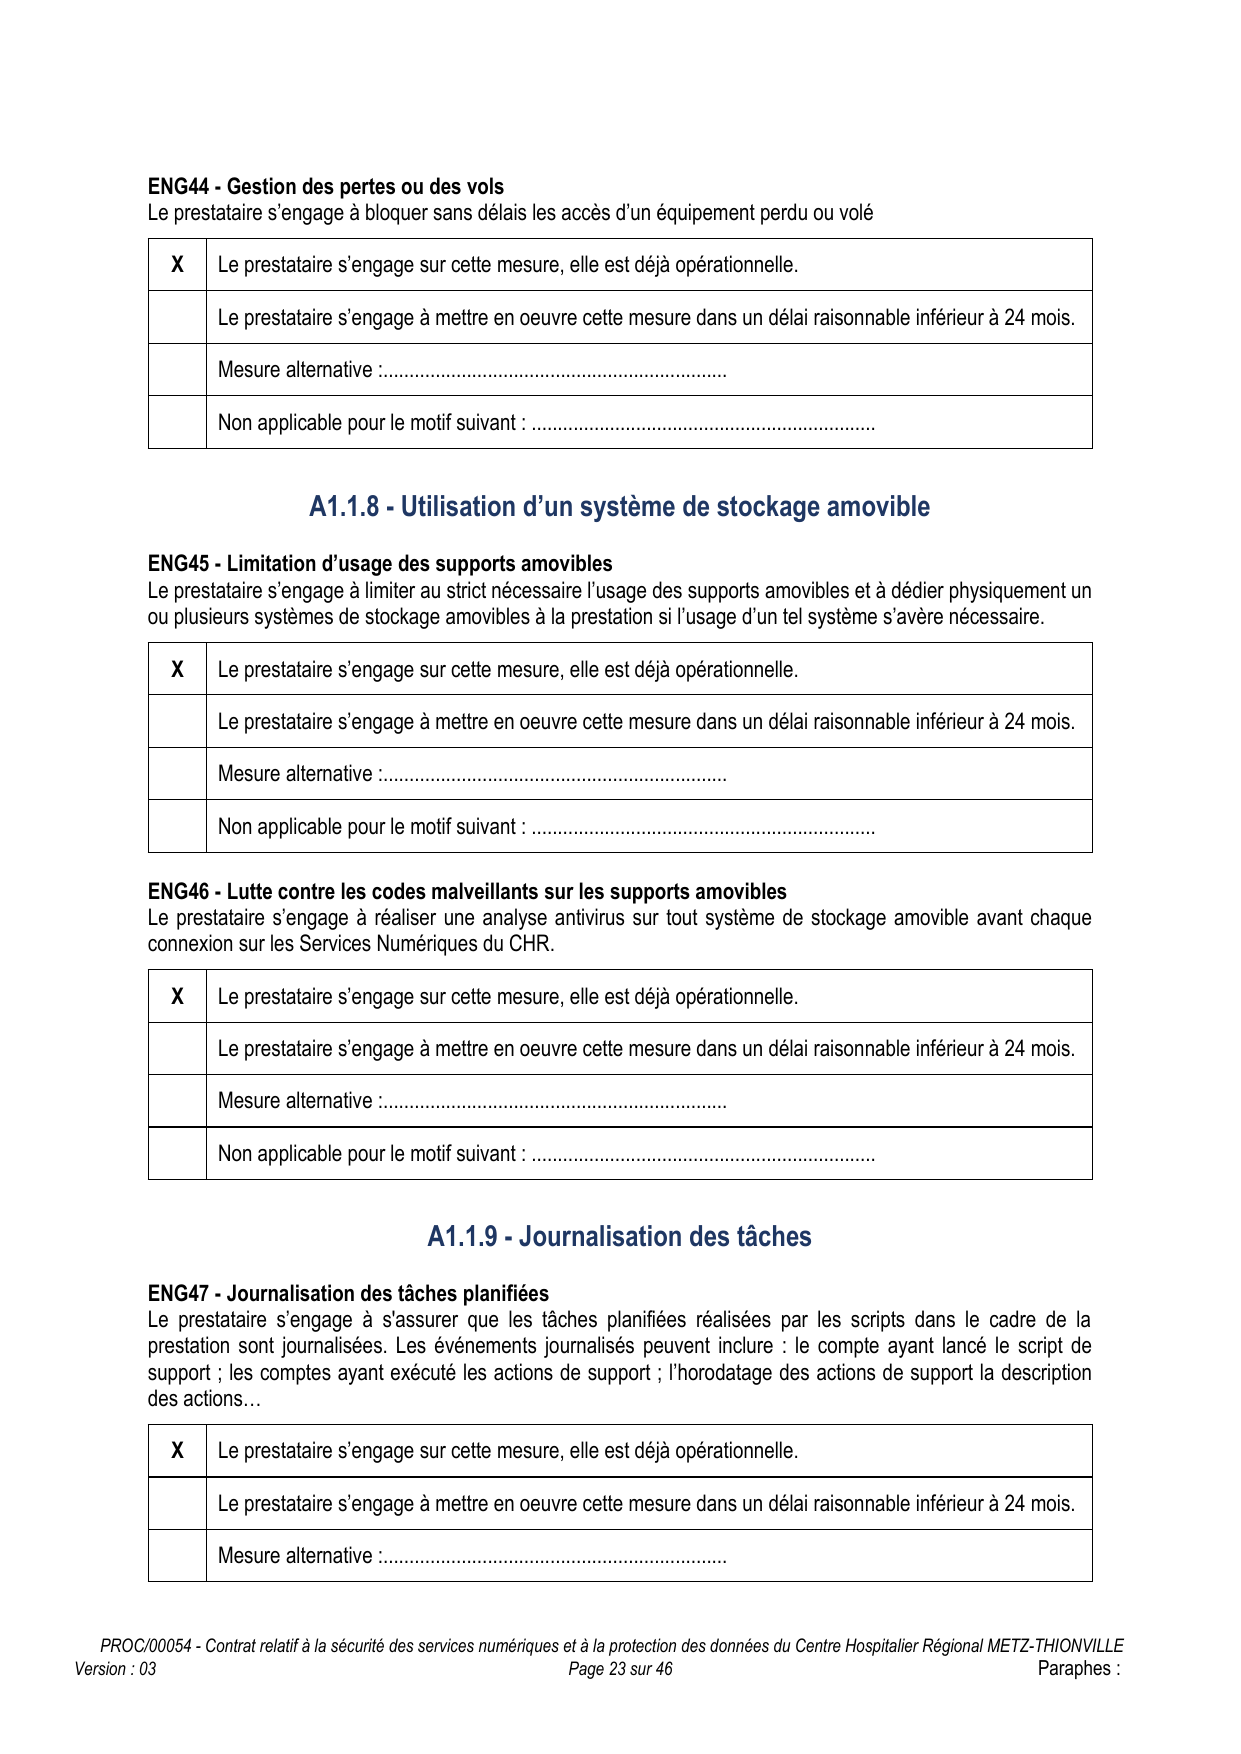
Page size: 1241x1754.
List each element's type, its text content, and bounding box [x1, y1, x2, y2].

text Le prestataire s’engage à bloquer sans délais les accès d’un équipement perdu ou volé [148, 199, 1093, 225]
table_header Le prestataire s’engage sur cette mesure, elle est déjà opérationnelle. [207, 643, 1092, 694]
table_cell Mesure alternative :.................................................................. [207, 1075, 1092, 1126]
table_cell Le prestataire s’engage à mettre en oeuvre cette mesure dans un délai raisonnable inférieur à 24 mois. [207, 291, 1092, 343]
table_cell Le prestataire s’engage à mettre en oeuvre cette mesure dans un délai raisonnable inférieur à 24 mois. [207, 695, 1092, 747]
table_cell [149, 800, 206, 852]
table_cell Mesure alternative :.................................................................. [207, 748, 1092, 799]
text Le prestataire s’engage à réaliser une analyse antivirus sur tout système de stockage amovible avant chaque connexion sur les Services Numériques du CHR. [148, 904, 1093, 957]
table_header X [149, 643, 206, 694]
table_cell Le prestataire s’engage à mettre en oeuvre cette mesure dans un délai raisonnable inférieur à 24 mois. [207, 1023, 1092, 1074]
table_cell [149, 1478, 206, 1529]
table_header X [149, 239, 206, 290]
table_cell Mesure alternative :.................................................................. [207, 344, 1092, 395]
table_cell Non applicable pour le motif suivant : .................................................................. [207, 396, 1092, 447]
table_cell [149, 291, 206, 343]
text Le prestataire s’engage à limiter au strict nécessaire l’usage des supports amovibles et à dédier physiquement un ou plusieurs systèmes de stockage amovibles à la prestation si l’usage d’un tel système s’avère nécessaire. [148, 577, 1093, 629]
table_cell [149, 1530, 206, 1581]
text Le prestataire s’engage à s'assurer que les tâches planifiées réalisées par les scripts dans le cadre de la prestation sont journalisées. Les événements journalisés peuvent inclure : le compte ayant lancé le script de support ; les comptes ayant exécuté les actions de support ; l’horodatage des actions de support la description des actions… [148, 1306, 1093, 1411]
subtitle A1.1.9 - Journalisation des tâches [148, 1219, 1093, 1252]
table_header Le prestataire s’engage sur cette mesure, elle est déjà opérationnelle. [207, 970, 1092, 1022]
table_cell [149, 748, 206, 799]
table_header Le prestataire s’engage sur cette mesure, elle est déjà opérationnelle. [207, 1425, 1092, 1476]
table_header Le prestataire s’engage sur cette mesure, elle est déjà opérationnelle. [207, 239, 1092, 290]
subtitle Journalisation des tâches planifiées [148, 1280, 1093, 1306]
table_cell Non applicable pour le motif suivant : .................................................................. [207, 1128, 1092, 1179]
table_cell [149, 344, 206, 395]
table_header X [149, 1425, 206, 1476]
table_cell [149, 1075, 206, 1126]
subtitle Lutte contre les codes malveillants sur les supports amovibles [148, 878, 1093, 904]
table_cell Le prestataire s’engage à mettre en oeuvre cette mesure dans un délai raisonnable inférieur à 24 mois. [207, 1478, 1092, 1529]
table_cell [149, 396, 206, 447]
subtitle A1.1.8 - Utilisation d’un système de stockage amovible [148, 489, 1093, 523]
table_cell Mesure alternative :.................................................................. [207, 1530, 1092, 1581]
table_cell [149, 695, 206, 747]
table_cell Non applicable pour le motif suivant : .................................................................. [207, 800, 1092, 852]
table_cell [149, 1128, 206, 1179]
subtitle Gestion des pertes ou des vols [148, 173, 1093, 199]
table_cell [149, 1023, 206, 1074]
table_header X [149, 970, 206, 1022]
subtitle Limitation d’usage des supports amovibles [148, 550, 1093, 577]
